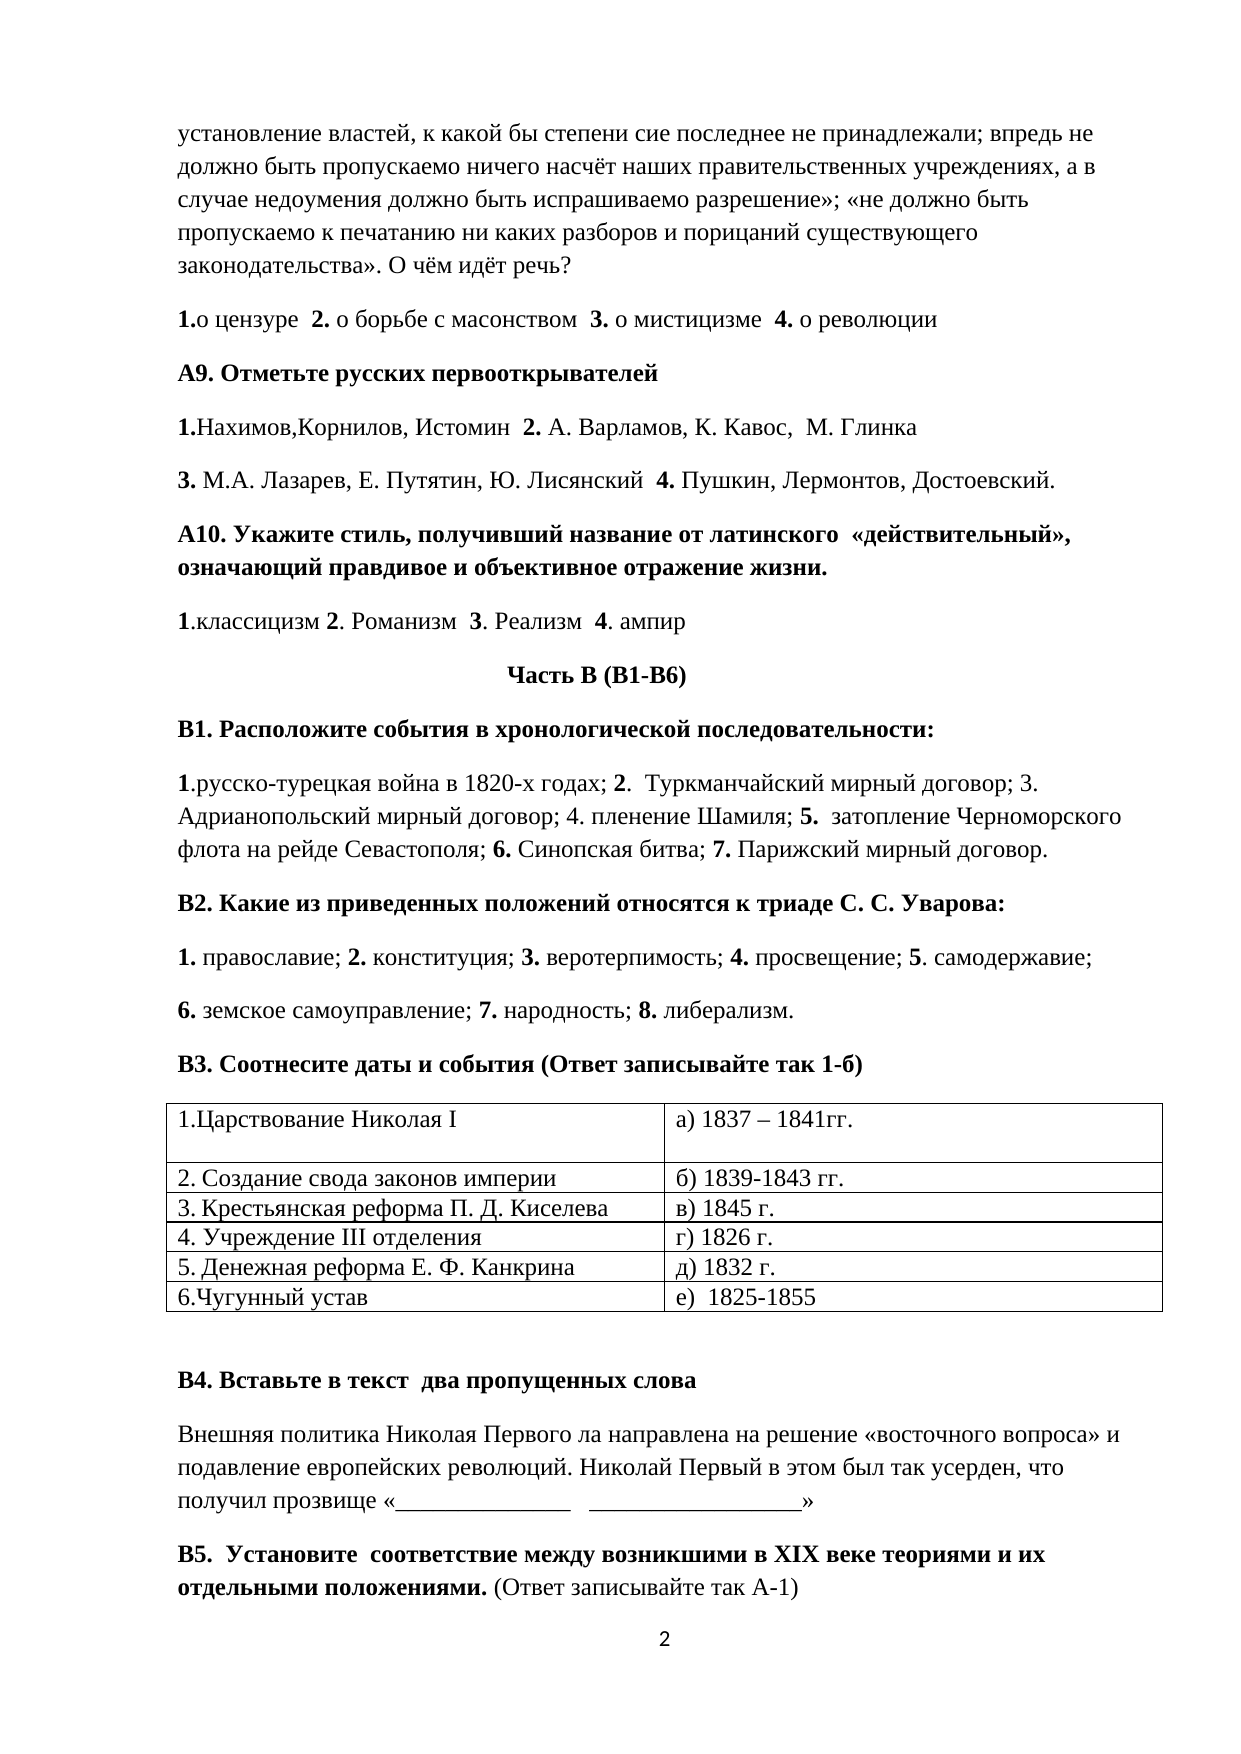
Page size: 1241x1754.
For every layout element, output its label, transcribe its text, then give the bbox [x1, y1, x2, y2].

table_cell в) 1845 г. [665, 1193, 1162, 1221]
table_cell б) 1839-1843 гг. [665, 1163, 1162, 1192]
text 1.Нахимов,Корнилов, Истомин 2. А. Варламов, К. Кавос, М. Глинка [177, 412, 1152, 441]
text 1.классицизм 2. Романизм 3. Реализм 4. ампир [177, 606, 1152, 635]
text В5. Установите соответствие между возникшими в XIX веке теориями и их отдельными положениями. (Ответ записывайте так А-1) [177, 1539, 1152, 1601]
text 1.русско-турецкая война в 1820-х годах; 2. Туркманчайский мирный договор; 3. Адрианопольский мирный договор; 4. пленение Шамиля; 5. затопление Черноморского флота на рейде Севастополя; 6. Синопская битва; 7. Парижский мирный договор. [177, 768, 1152, 863]
table_cell 5. Денежная реформа Е. Ф. Канкрина [167, 1252, 664, 1281]
text В1. Расположите события в хронологической последовательности: [177, 714, 1152, 743]
text 3. М.А. Лазарев, Е. Путятин, Ю. Лисянский 4. Пушкин, Лермонтов, Достоевский. [177, 466, 1152, 494]
table_cell 3. Крестьянская реформа П. Д. Киселева [167, 1193, 664, 1221]
text 1. православие; 2. конституция; 3. веротерпимость; 4. просвещение; 5. самодержавие; [177, 942, 1152, 970]
table_cell 6.Чугунный устав [167, 1282, 664, 1311]
text А9. Отметьте русских первооткрывателей [177, 358, 1152, 387]
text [177, 118, 1152, 279]
table_cell 2. Создание свода законов империи [167, 1163, 664, 1192]
text Часть В (В1-В6) [177, 660, 1152, 689]
text 6. земское самоуправление; 7. народность; 8. либерализм. [177, 996, 1152, 1024]
text В4. Вставьте в текст два пропущенных слова [177, 1366, 1152, 1394]
table_header 1.Царствование Николая I [167, 1104, 664, 1162]
table_cell г) 1826 г. [665, 1223, 1162, 1251]
text Внешняя политика Николая Первого ла направлена на решение «восточного вопроса» и подавление европейских революций. Николай Первый в этом был так усерден, что получил прозвище «______________ _________________» [177, 1419, 1152, 1514]
table_header а) 1837 – 1841гг. [665, 1104, 1162, 1162]
table_cell е) 1825-1855 [665, 1282, 1162, 1311]
table_cell д) 1832 г. [665, 1252, 1162, 1281]
text 1.о цензуре 2. о борьбе с масонством 3. о мистицизме 4. о революции [177, 304, 1152, 333]
table_cell 4. Учреждение III отделения [167, 1223, 664, 1251]
text В2. Какие из приведенных положений относятся к триаде С. С. Уварова: [177, 888, 1152, 917]
text А10. Укажите стиль, получивший название от латинского «действительный», означающий правдивое и объективное отражение жизни. [177, 519, 1152, 581]
text В3. Соотнесите даты и события (Ответ записывайте так 1-б) [177, 1049, 1152, 1078]
